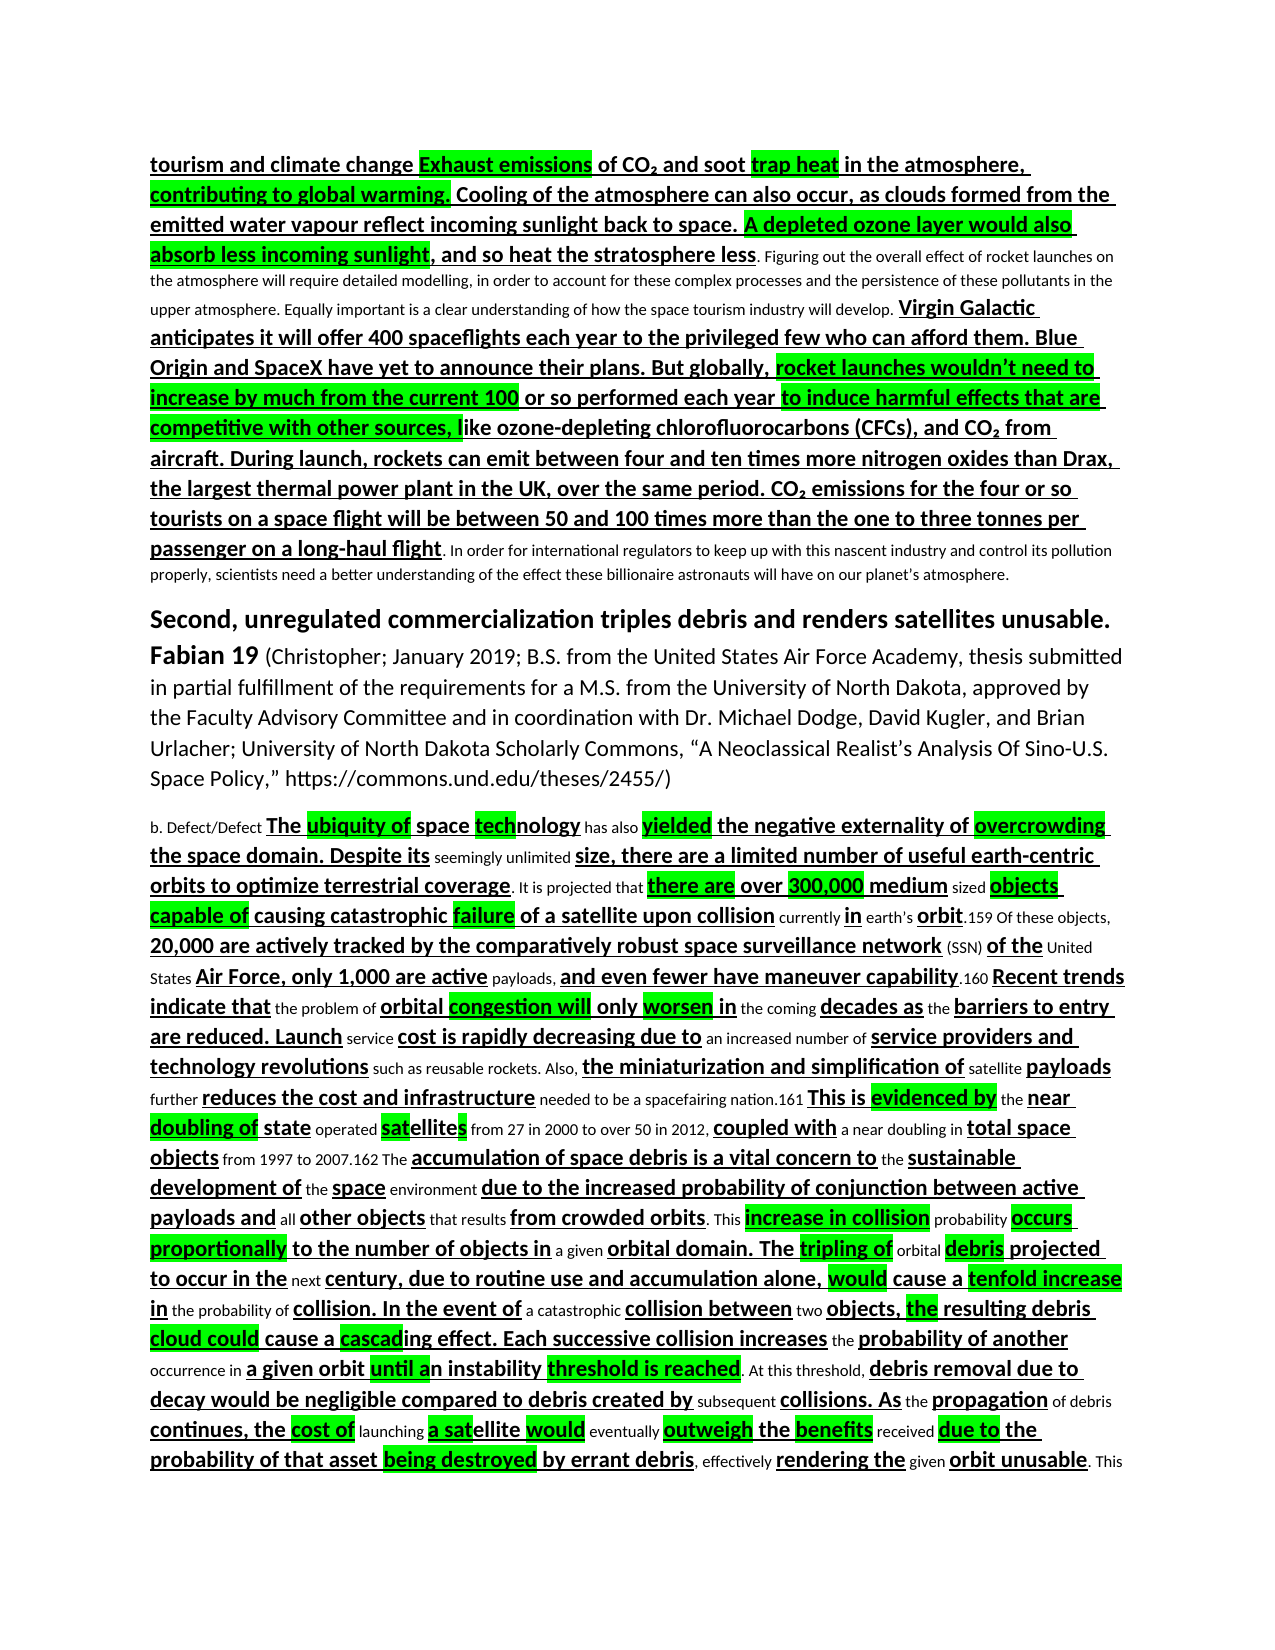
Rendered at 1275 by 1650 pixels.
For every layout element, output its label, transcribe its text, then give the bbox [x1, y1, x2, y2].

subtitle Second, unregulated commercialization triples debris and renders satellites unusable. [150, 602, 1125, 636]
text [150, 150, 1125, 584]
text Fabian 19 (Christopher; January 2019; B.S. from the United States Air Force Academy, thesis submitted in partial fulfillment of the requirements for a M.S. from the University of North Dakota, approved by the Faculty Advisory Committee and in coordination with Dr. Michael Dodge, David Kugler, and Brian Urlacher; University of North Dakota Scholarly Commons, “A Neoclassical Realist’s Analysis Of Sino-U.S. Space Policy,” https://commons.und.edu/theses/2455/) [150, 638, 1125, 792]
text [150, 811, 1125, 1473]
